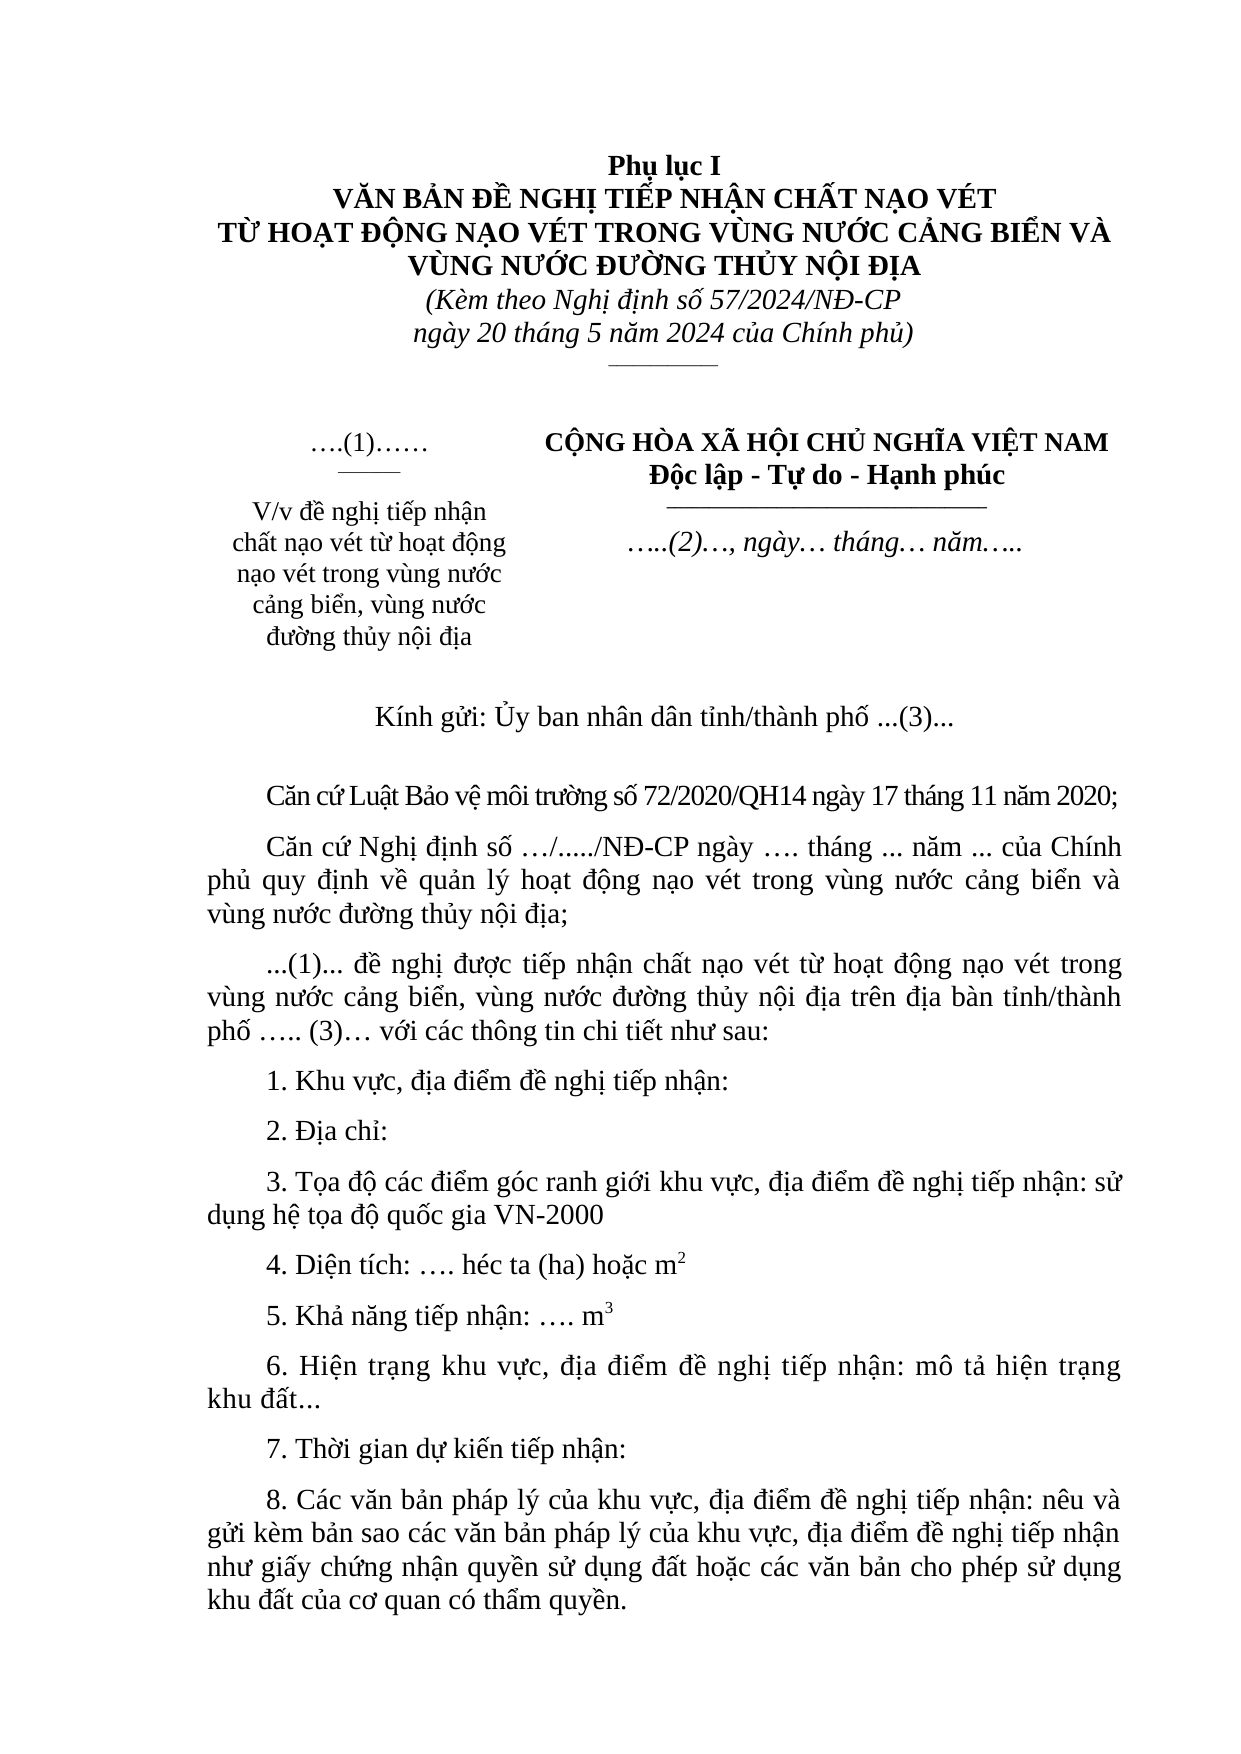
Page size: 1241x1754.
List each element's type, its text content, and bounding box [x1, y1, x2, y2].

text Kính gửi: Ủy ban nhân dân tỉnh/thành phố ...(3)... [207, 699, 1122, 732]
text (Kèm theo Nghị định số 57/2024/NĐ-CP [207, 282, 1122, 315]
text ngày 20 tháng 5 năm 2024 của Chính phủ) [207, 315, 1122, 349]
text 7. Thời gian dự kiến tiếp nhận: [207, 1432, 1122, 1465]
text 2. Địa chỉ: [207, 1113, 1122, 1147]
text 4. Diện tích: …. héc ta (ha) hoặc m2 [207, 1247, 1122, 1281]
text 6. Hiện trạng khu vực, địa điểm đề nghị tiếp nhận: mô tả hiện trạng khu đất... [207, 1348, 1122, 1415]
text ...(1)... đề nghị được tiếp nhận chất nạo vét từ hoạt động nạo vét trong vùng nước cảng biển, vùng nước đường thủy nội địa trên địa bàn tỉnh/thành phố ….. (3)… với các thông tin chi tiết như sau: [207, 946, 1122, 1047]
text TỪ HOẠT ĐỘNG NẠO VÉT TRONG VÙNG NƯỚC CẢNG BIỂN VÀ VÙNG NƯỚC ĐƯỜNG THỦY NỘI ĐỊA [207, 215, 1122, 282]
text 5. Khả năng tiếp nhận: …. m3 [207, 1298, 1122, 1331]
text Phụ lục I [207, 148, 1122, 181]
table_header ….(1)…… ________ V/v đề nghị tiếp nhận chất nạo vét từ hoạt động nạo vét trong vùng nước cảng biển, vùng nước đường thủy nội địa [207, 426, 532, 651]
text Căn cứ Nghị định số …/...../NĐ-CP ngày …. tháng ... năm ... của Chính phủ quy định về quản lý hoạt động nạo vét trong vùng nước cảng biển và vùng nước đường thủy nội địa; [207, 829, 1122, 929]
text 3. Tọa độ các điểm góc ranh giới khu vực, địa điểm đề nghị tiếp nhận: sử dụng hệ tọa độ quốc gia VN-2000 [207, 1164, 1122, 1231]
text 1. Khu vực, địa điểm đề nghị tiếp nhận: [207, 1063, 1122, 1097]
table_header CỘNG HÒA XÃ HỘI CHỦ NGHĨA VIỆT NAM Độc lập - Tự do - Hạnh phúc ______________________________________ …..(2)…, ngày… tháng… năm….. [532, 426, 1122, 651]
text 8. Các văn bản pháp lý của khu vực, địa điểm đề nghị tiếp nhận: nêu và gửi kèm bản sao các văn bản pháp lý của khu vực, địa điểm đề nghị tiếp nhận như giấy chứng nhận quyền sử dụng đất hoặc các văn bản cho phép sử dụng khu đất của cơ quan có thẩm quyền. [207, 1482, 1122, 1616]
text VĂN BẢN ĐỀ NGHỊ TIẾP NHẬN CHẤT NẠO VÉT [207, 181, 1122, 215]
text _____________ [207, 349, 1122, 382]
text Căn cứ Luật Bảo vệ môi trường số 72/2020/QH14 ngày 17 tháng 11 năm 2020; [207, 778, 1122, 812]
